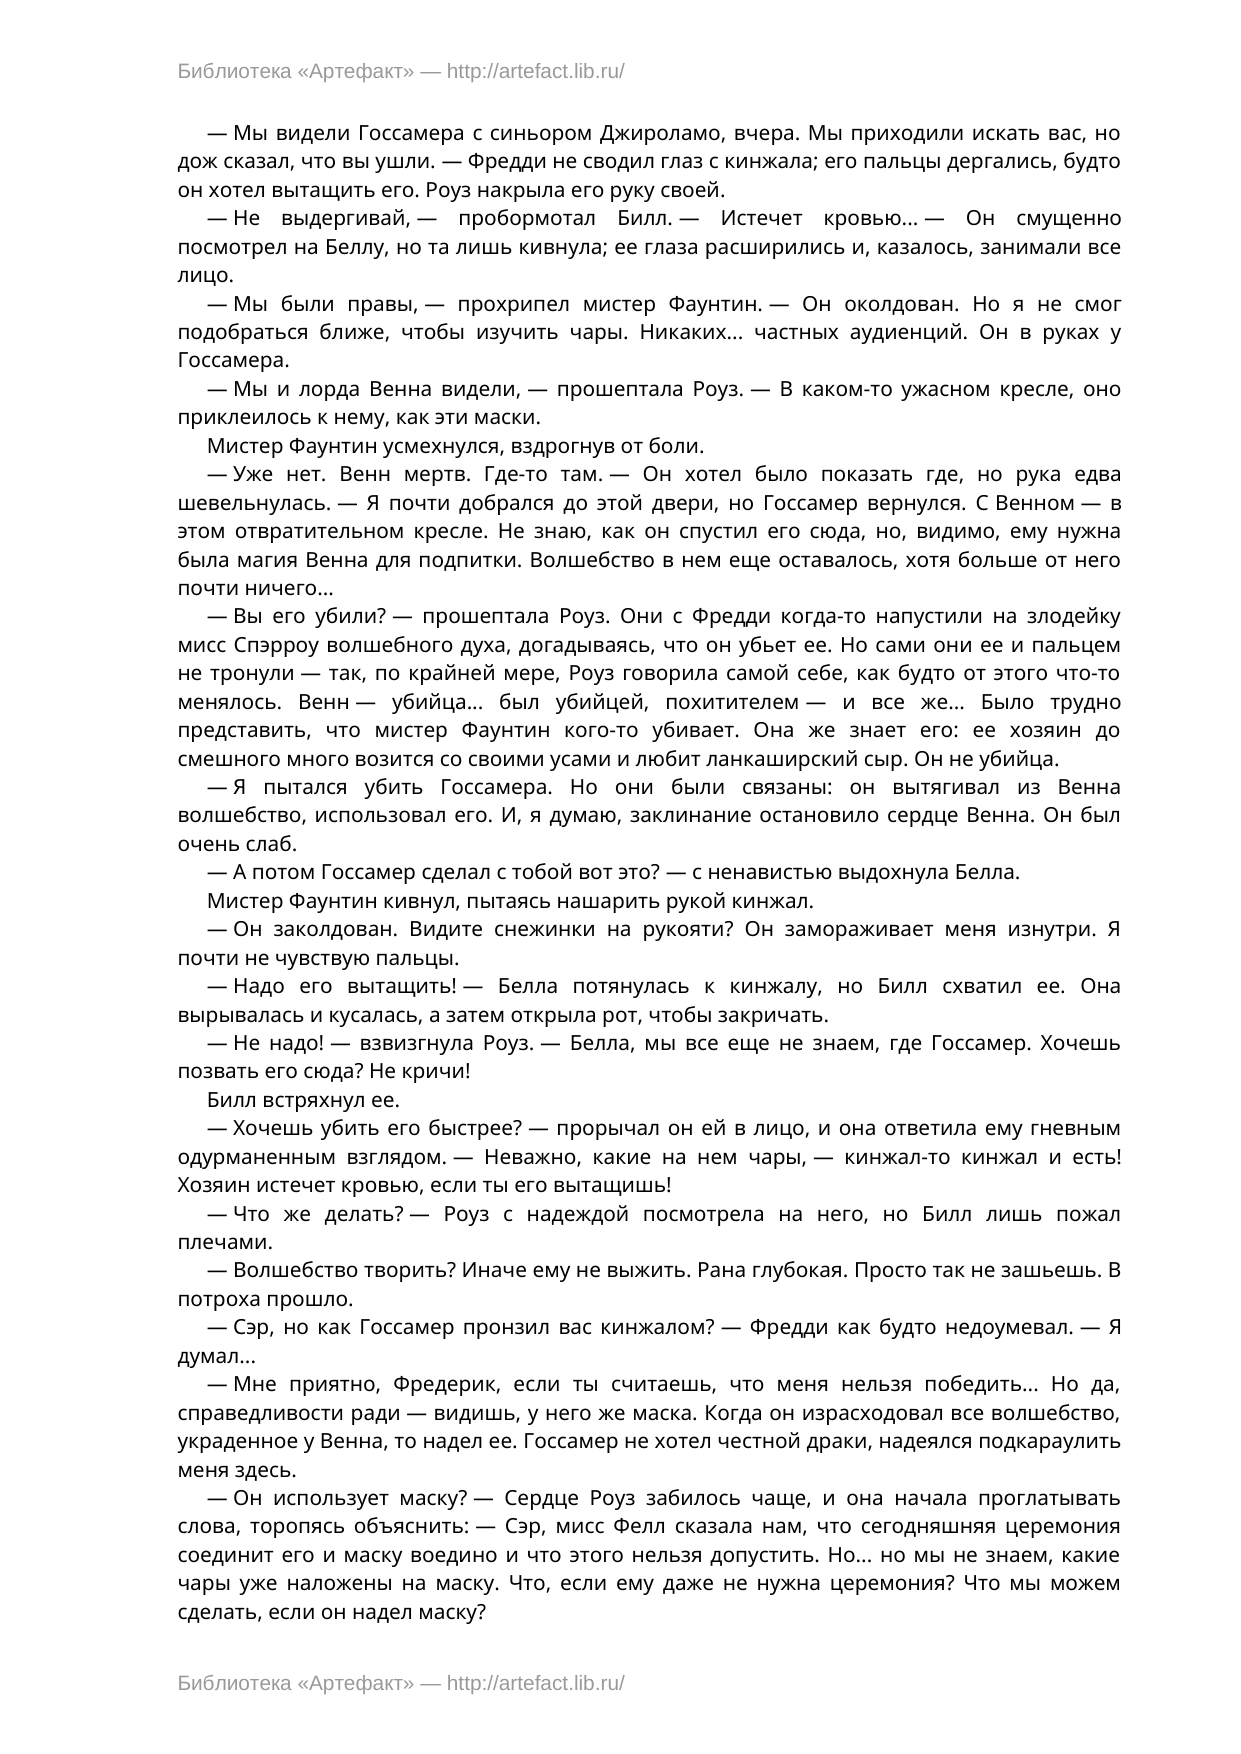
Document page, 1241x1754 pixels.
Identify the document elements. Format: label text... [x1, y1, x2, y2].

text — Он заколдован. Видите снежинки на рукояти? Он замораживает меня изнутри. Я почти не чувствую пальцы. [177, 914, 1122, 971]
text — Он использует маску? — Сердце Роуз забилось чаще, и она начала проглатывать слова, торопясь объяснить: — Сэр, мисс Фелл сказала нам, что сегодняшняя церемония соединит его и маску воедино и что этого нельзя допустить. Но... но мы не знаем, какие чары уже наложены на маску. Что, если ему даже не нужна церемония? Что мы можем сделать, если он надел маску? [177, 1483, 1122, 1625]
text Билл встряхнул ее. [177, 1085, 1122, 1113]
text Мистер Фаунтин усмехнулся, вздрогнув от боли. [177, 431, 1122, 459]
text — Хочешь убить его быстрее? — прорычал он ей в лицо, и она ответила ему гневным одурманенным взглядом. — Неважно, какие на нем чары, — кинжал-то кинжал и есть! Хозяин истечет кровью, если ты его вытащишь! [177, 1113, 1122, 1199]
text — Я пытался убить Госсамера. Но они были связаны: он вытягивал из Венна волшебство, использовал его. И, я думаю, заклинание остановило сердце Венна. Он был очень слаб. [177, 772, 1122, 857]
text — Мы и лорда Венна видели, — прошептала Роуз. — В каком-то ужасном кресле, оно приклеилось к нему, как эти маски. [177, 374, 1122, 431]
text — Не выдергивай, — пробормотал Билл. — Истечет кровью... — Он смущенно посмотрел на Беллу, но та лишь кивнула; ее глаза расширились и, казалось, занимали все лицо. [177, 203, 1122, 289]
text — Сэр, но как Госсамер пронзил вас кинжалом? — Фредди как будто недоумевал. — Я думал... [177, 1312, 1122, 1369]
text — Не надо! — взвизгнула Роуз. — Белла, мы все еще не знаем, где Госсамер. Хочешь позвать его сюда? Не кричи! [177, 1028, 1122, 1085]
text — Волшебство творить? Иначе ему не выжить. Рана глубокая. Просто так не зашьешь. В потроха прошло. [177, 1256, 1122, 1312]
text — Мы видели Госсамера с синьором Джироламо, вчера. Мы приходили искать вас, но дож сказал, что вы ушли. — Фредди не сводил глаз с кинжала; его пальцы дергались, будто он хотел вытащить его. Роуз накрыла его руку своей. [177, 118, 1122, 203]
text — Мне приятно, Фредерик, если ты считаешь, что меня нельзя победить... Но да, справедливости ради — видишь, у него же маска. Когда он израсходовал все волшебство, украденное у Венна, то надел ее. Госсамер не хотел честной драки, надеялся подкараулить меня здесь. [177, 1369, 1122, 1483]
text — Что же делать? — Роуз с надеждой посмотрела на него, но Билл лишь пожал плечами. [177, 1199, 1122, 1256]
text — А потом Госсамер сделал с тобой вот это? — с ненавистью выдохнула Белла. [177, 857, 1122, 886]
text — Уже нет. Венн мертв. Где-то там. — Он хотел было показать где, но рука едва шевельнулась. — Я почти добрался до этой двери, но Госсамер вернулся. С Венном — в этом отвратительном кресле. Не знаю, как он спустил его сюда, но, видимо, ему нужна была магия Венна для подпитки. Волшебство в нем еще оставалось, хотя больше от него почти ничего... [177, 459, 1122, 602]
text — Надо его вытащить! — Белла потянулась к кинжалу, но Билл схватил ее. Она вырывалась и кусалась, а затем открыла рот, чтобы закричать. [177, 971, 1122, 1028]
text Мистер Фаунтин кивнул, пытаясь нашарить рукой кинжал. [177, 886, 1122, 914]
text — Мы были правы, — прохрипел мистер Фаунтин. — Он околдован. Но я не смог подобраться ближе, чтобы изучить чары. Никаких... частных аудиенций. Он в руках у Госсамера. [177, 289, 1122, 374]
text — Вы его убили? — прошептала Роуз. Они с Фредди когда-то напустили на злодейку мисс Спэрроу волшебного духа, догадываясь, что он убьет ее. Но сами они ее и пальцем не тронули — так, по крайней мере, Роуз говорила самой себе, как будто от этого что-то менялось. Венн — убийца... был убийцей, похитителем — и все же... Было трудно представить, что мистер Фаунтин кого-то убивает. Она же знает его: ее хозяин до смешного много возится со своими усами и любит ланкаширский сыр. Он не убийца. [177, 602, 1122, 772]
